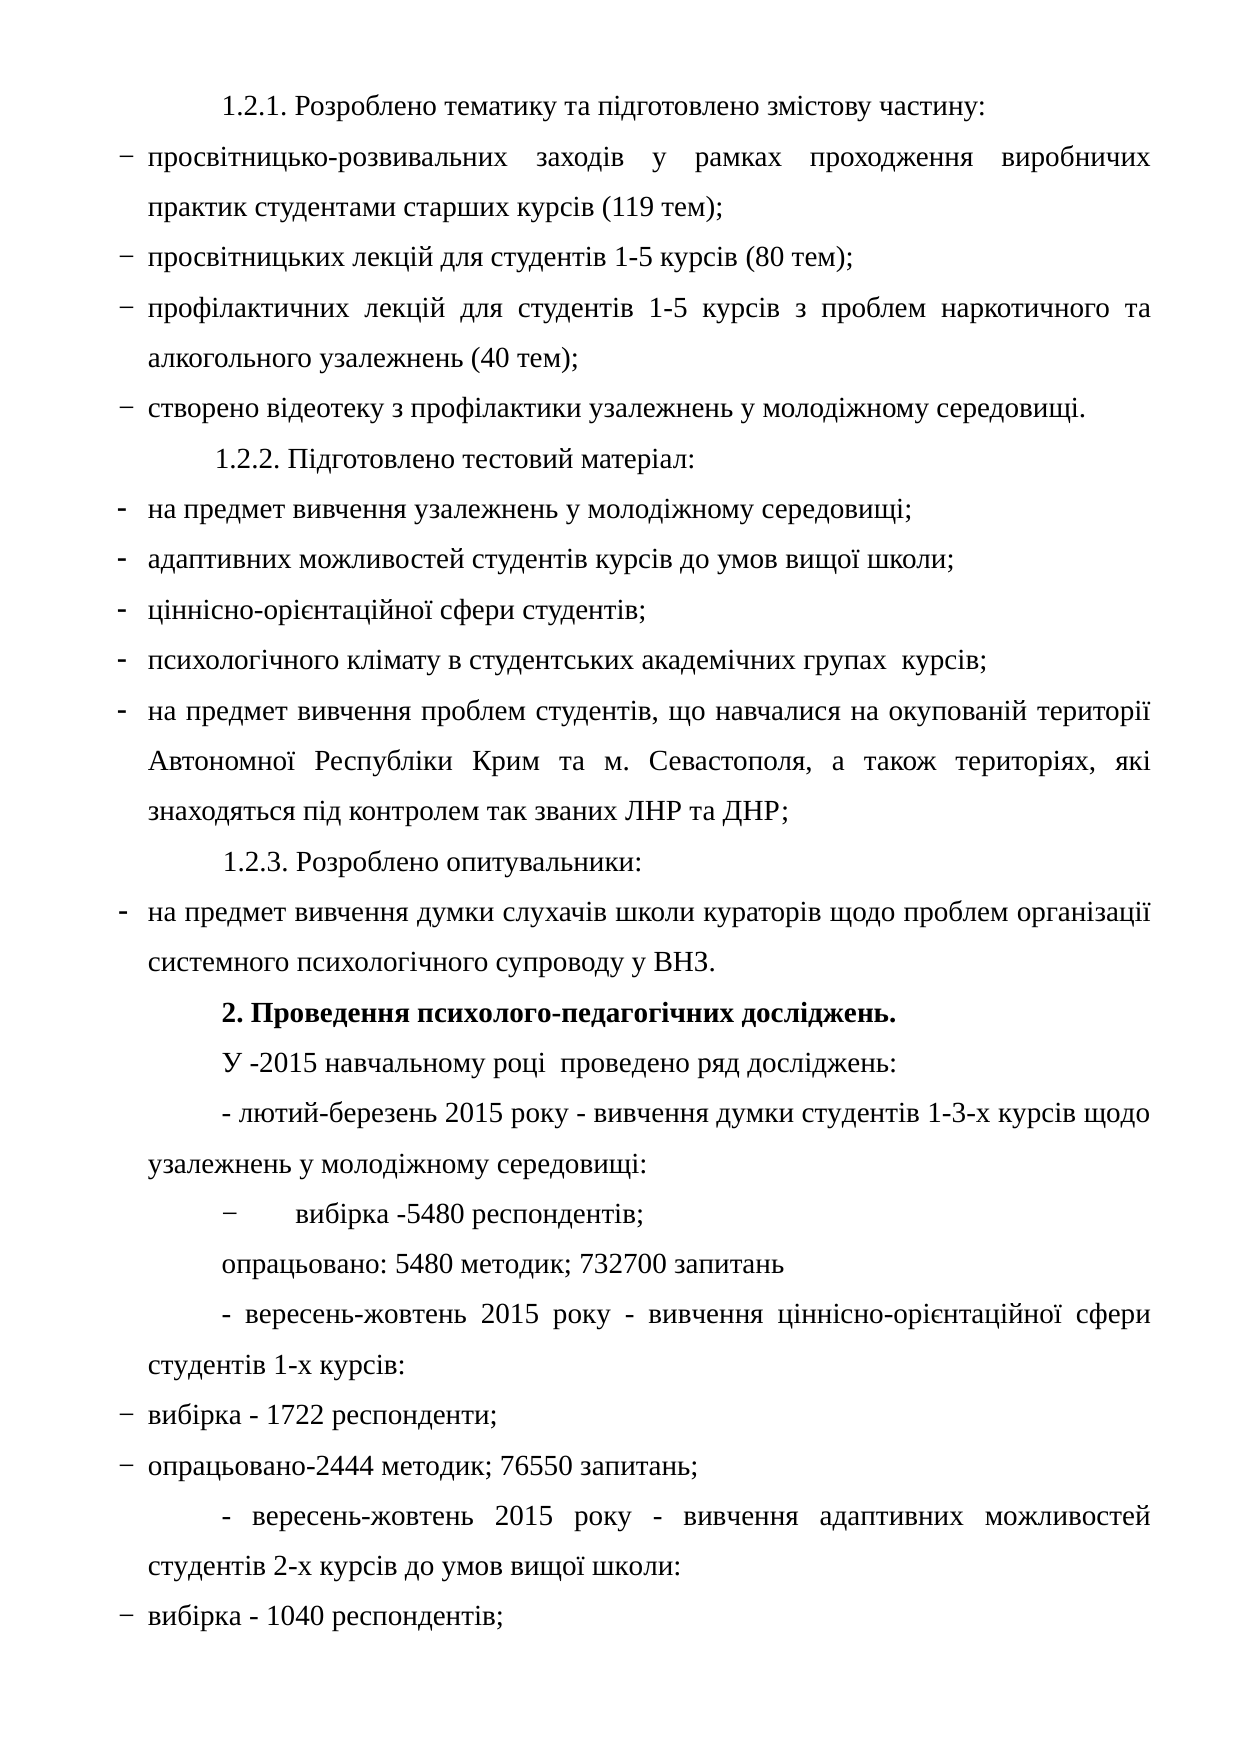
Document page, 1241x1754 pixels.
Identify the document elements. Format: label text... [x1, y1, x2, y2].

text - лютий-березень 2015 року - вивчення думки студентів 1-3-х курсів щодо узалежнень у молодіжному середовищі: [148, 1095, 1152, 1179]
text - вересень-жовтень 2015 року - вивчення адаптивних можливостей студентів 2-х курсів до умов вищої школи: [148, 1498, 1152, 1582]
list опрацьовано-2444 методик; 76550 запитань; [118, 1448, 1152, 1481]
list на предмет вивчення думки слухачів школи кураторів щодо проблем організації системного психологічного супроводу у ВНЗ. [118, 894, 1152, 978]
list психологічного клімату в студентських академічних групах курсів; [117, 642, 1152, 676]
text 1.2.3. Розроблено опитувальники: [148, 844, 1152, 877]
text 1.2.2. Підготовлено тестовий матеріал: [148, 441, 1152, 474]
list створено відеотеку з профілактики узалежнень у молодіжному середовищі. [118, 390, 1152, 424]
text 1.2.1. Розроблено тематику та підготовлено змістову частину: [148, 88, 1152, 122]
list ціннісно-орієнтаційної сфери студентів; [117, 592, 1152, 626]
text опрацьовано: 5480 методик; 732700 запитань [148, 1246, 1152, 1280]
list вибірка - 1040 респондентів; [118, 1598, 1152, 1632]
list профілактичних лекцій для студентів 1-5 курсів з проблем наркотичного та алкогольного узалежнень (40 тем); [118, 290, 1152, 374]
list просвітницьких лекцій для студентів 1-5 курсів (80 тем); [118, 239, 1152, 273]
list просвітницько-розвивальних заходів у рамках проходження виробничих практик студентами старших курсів (119 тем); [118, 139, 1152, 223]
text У -2015 навчальному році проведено ряд досліджень: [148, 1045, 1152, 1079]
text - вересень-жовтень 2015 року - вивчення ціннісно-орієнтаційної сфери студентів 1-х курсів: [148, 1297, 1152, 1381]
list на предмет вивчення узалежнень у молодіжному середовищі; [117, 491, 1152, 525]
text 2. Проведення психолого-педагогічних досліджень. [148, 995, 1152, 1028]
list адаптивних можливостей студентів курсів до умов вищої школи; [117, 541, 1152, 575]
list на предмет вивчення проблем студентів, що навчалися на окупованій території Автономної Республіки Крим та м. Севастополя, а також територіях, які знаходяться під контролем так званих ЛНР та ДНР; [117, 693, 1152, 827]
text − вибірка -5480 респондентів; [148, 1196, 1152, 1229]
list вибірка - 1722 респонденти; [118, 1397, 1152, 1431]
